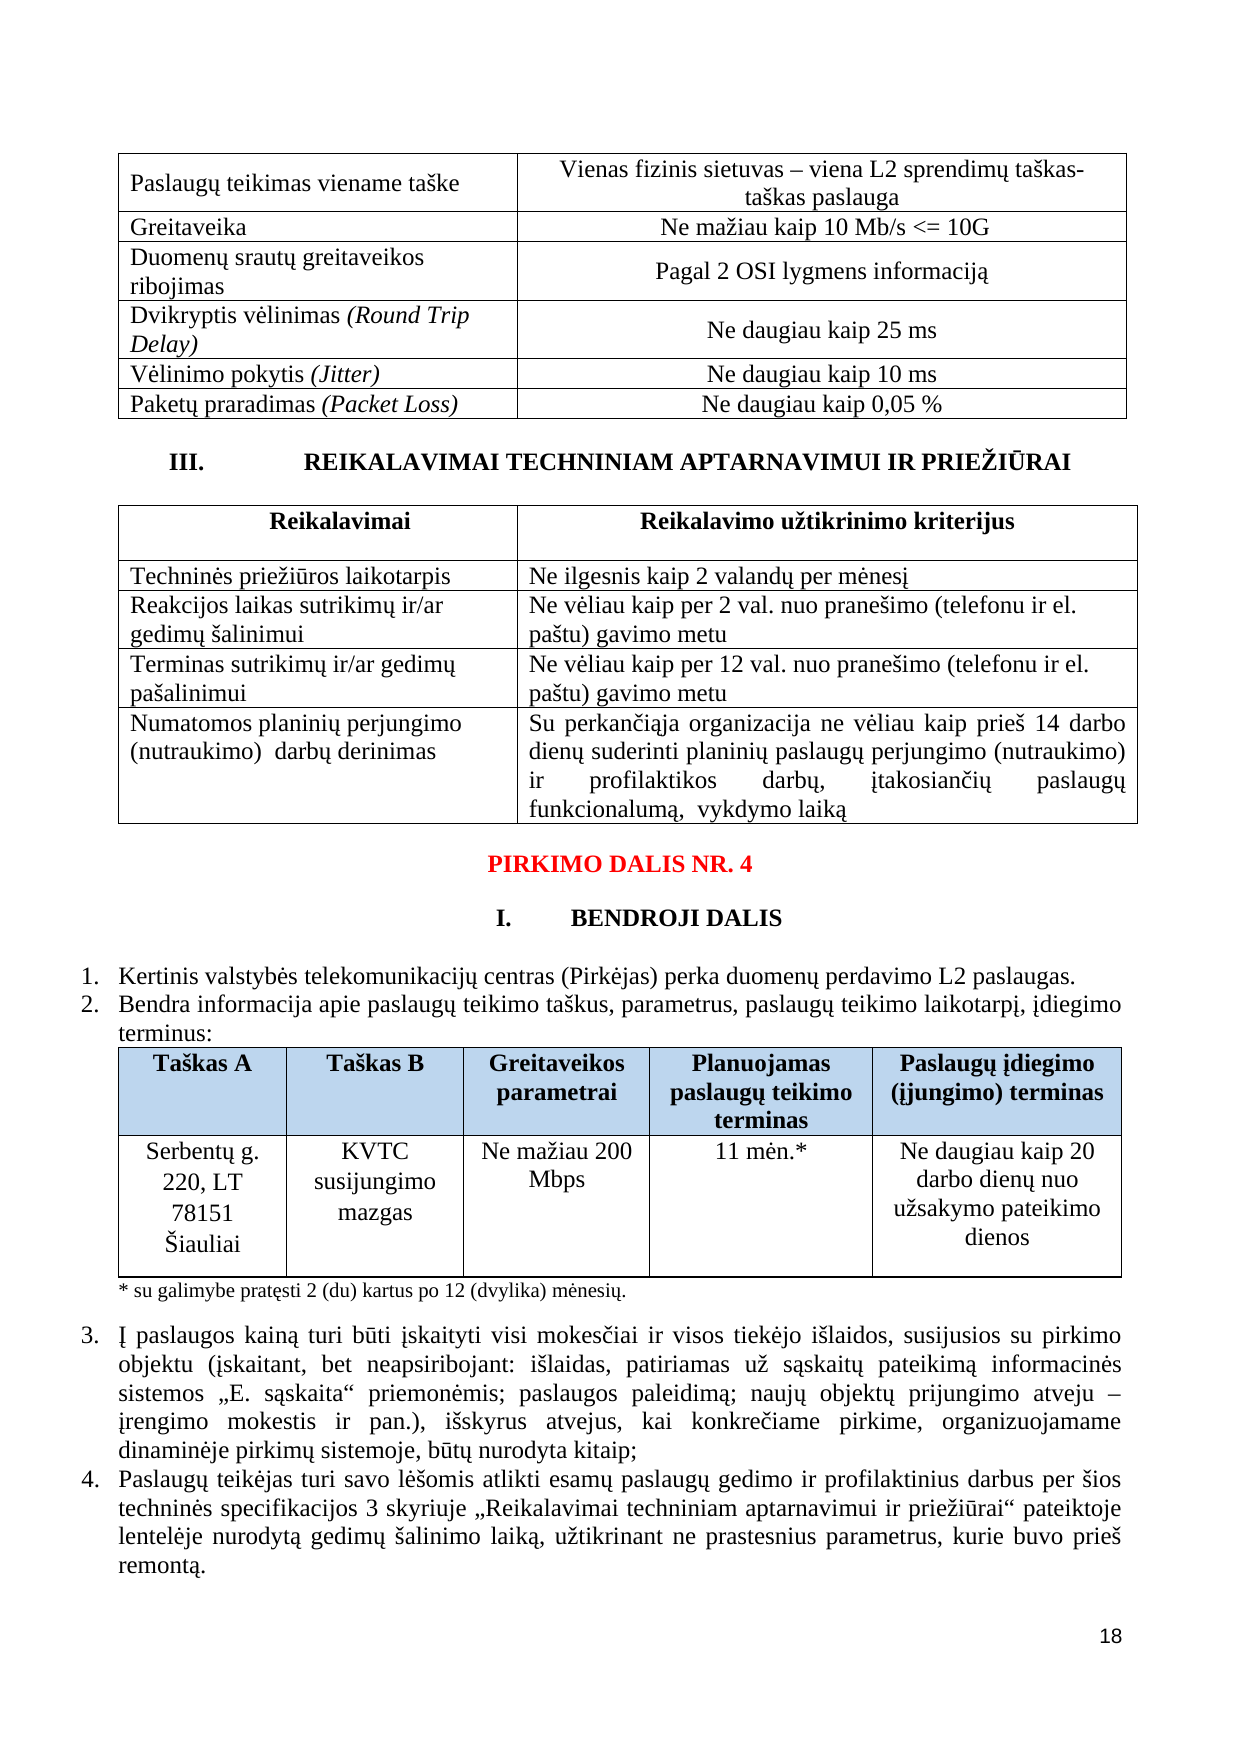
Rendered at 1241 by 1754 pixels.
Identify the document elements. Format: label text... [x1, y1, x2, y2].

list BENDROJI DALIS [156, 903, 1122, 932]
table_cell Ne vėliau kaip per 2 val. nuo pranešimo (telefonu ir el. paštu) gavimo metu [518, 591, 1137, 648]
table_header Paslaugų įdiegimo (įjungimo) terminas [873, 1048, 1121, 1135]
list Į paslaugos kainą turi būti įskaityti visi mokesčiai ir visos tiekėjo išlaidos, susijusios su pirkimo objektu (įskaitant, bet neapsiribojant: išlaidas, patiriamas už sąskaitų pateikimą informacinės sistemos „E. sąskaita“ priemonėmis; paslaugos paleidimą; naujų objektų prijungimo atveju – įrengimo mokestis ir pan.), išskyrus atvejus, kai konkrečiame pirkime, organizuojamame dinaminėje pirkimų sistemoje, būtų nurodyta kitaip; [81, 1320, 1122, 1464]
table_header Planuojamas paslaugų teikimo terminas [650, 1048, 872, 1135]
table_cell Ne mažiau kaip 10 Mb/s <= 10G [518, 212, 1126, 241]
text * su galimybe pratęsti 2 (du) kartus po 12 (dvylika) mėnesių. [118, 1278, 1122, 1302]
table_cell Ne vėliau kaip per 12 val. nuo pranešimo (telefonu ir el. paštu) gavimo metu [518, 649, 1137, 707]
table_cell Ne daugiau kaip 20 darbo dienų nuo užsakymo pateikimo dienos [873, 1136, 1121, 1276]
table_cell Reakcijos laikas sutrikimų ir/ar gedimų šalinimui [119, 591, 517, 648]
table_cell Ne mažiau 200 Mbps [464, 1136, 649, 1276]
table_header Taškas A [119, 1048, 286, 1135]
table_cell Vėlinimo pokytis (Jitter) [119, 359, 517, 388]
table_cell 11 mėn.* [650, 1136, 872, 1276]
table_cell Duomenų srautų greitaveikos ribojimas [119, 242, 517, 299]
table_cell Techninės priežiūros laikotarpis [119, 561, 517, 589]
table_cell Greitaveika [119, 212, 517, 241]
list Bendra informacija apie paslaugų teikimo taškus, parametrus, paslaugų teikimo laikotarpį, įdiegimo terminus: [81, 989, 1122, 1047]
table_cell Vienas fizinis sietuvas – viena L2 sprendimų taškas-taškas paslauga [518, 154, 1126, 211]
list Paslaugų teikėjas turi savo lėšomis atlikti esamų paslaugų gedimo ir profilaktinius darbus per šios techninės specifikacijos 3 skyriuje „Reikalavimai techniniam aptarnavimui ir priežiūrai“ pateiktoje lentelėje nurodytą gedimų šalinimo laiką, užtikrinant ne prastesnius parametrus, kurie buvo prieš remontą. [81, 1464, 1122, 1579]
table_cell Dvikryptis vėlinimas (Round Trip Delay) [119, 301, 517, 358]
table_header Taškas B [287, 1048, 463, 1135]
table_cell Ne daugiau kaip 25 ms [518, 301, 1126, 358]
table_cell Numatomos planinių perjungimo (nutraukimo) darbų derinimas [119, 708, 517, 823]
table_cell Ne daugiau kaip 10 ms [518, 359, 1126, 388]
table_cell Serbentų g. 220, LT 78151 Šiauliai [119, 1136, 286, 1276]
list Kertinis valstybės telekomunikacijų centras (Pirkėjas) perka duomenų perdavimo L2 paslaugas. [81, 961, 1122, 989]
text PIRKIMO DALIS NR. 4 [118, 849, 1122, 878]
table_cell Pagal 2 OSI lygmens informaciją [518, 242, 1126, 299]
table_cell Paketų praradimas (Packet Loss) [119, 389, 517, 418]
list REIKALAVIMAI TECHNINIAM APTARNAVIMUI IR PRIEŽIŪRAI [118, 447, 1122, 476]
table_header Reikalavimo užtikrinimo kriterijus [518, 506, 1137, 560]
table_cell KVTC susijungimo mazgas [287, 1136, 463, 1276]
table_cell Ne ilgesnis kaip 2 valandų per mėnesį [518, 561, 1137, 589]
table_cell Ne daugiau kaip 0,05 % [518, 389, 1126, 418]
table_header Greitaveikos parametrai [464, 1048, 649, 1135]
table_header Reikalavimai [119, 506, 517, 560]
table_cell Su perkančiąja organizacija ne vėliau kaip prieš 14 darbo dienų suderinti planinių paslaugų perjungimo (nutraukimo) ir profilaktikos darbų, įtakosiančių paslaugų funkcionalumą, vykdymo laiką [518, 708, 1137, 823]
table_cell Terminas sutrikimų ir/ar gedimų pašalinimui [119, 649, 517, 707]
table_cell Paslaugų teikimas viename taške [119, 154, 517, 211]
